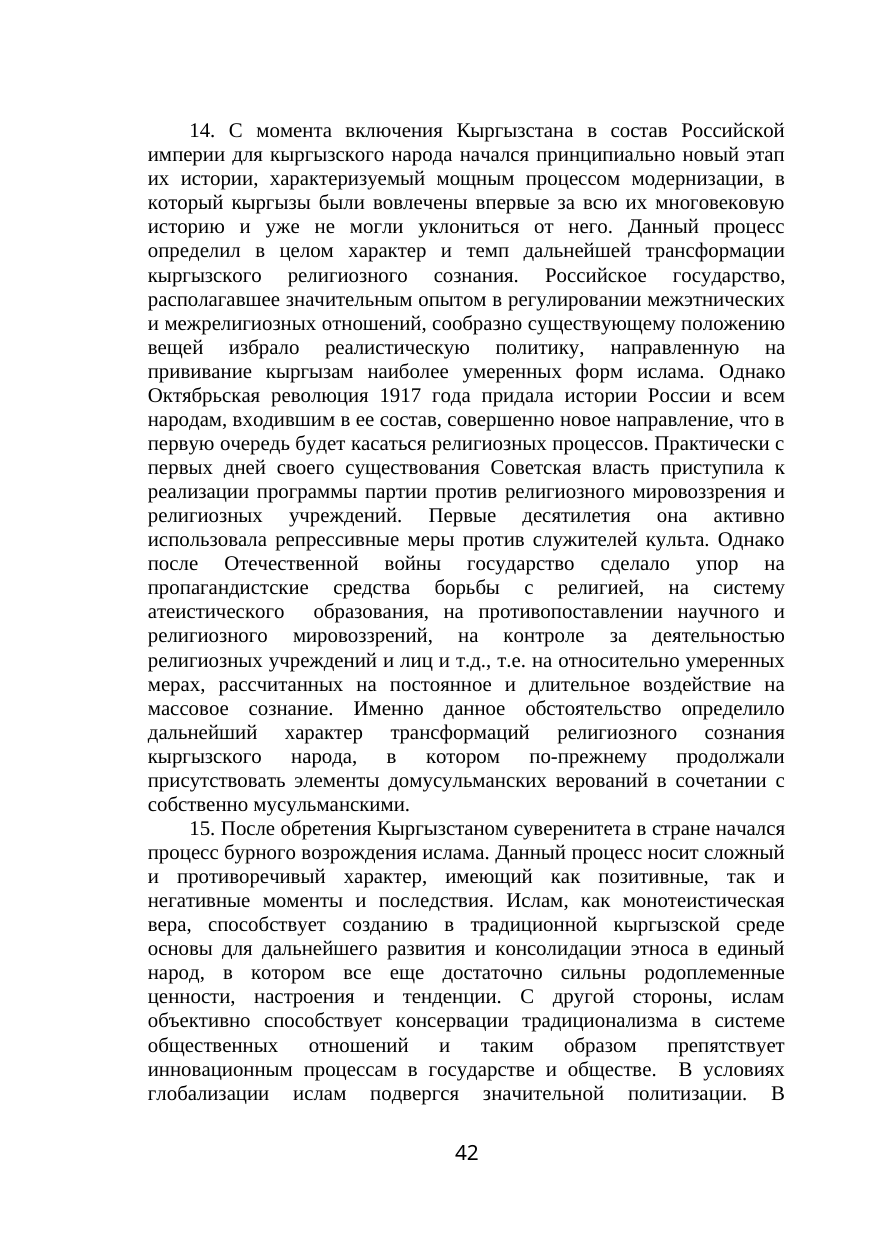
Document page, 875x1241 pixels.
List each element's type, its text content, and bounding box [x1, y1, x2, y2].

text 14. С момента включения Кыргызстана в состав Российской империи для кыргызского народа начался принципиально новый этап их истории, характеризуемый мощным процессом модернизации, в который кыргызы были вовлечены впервые за всю их многовековую историю и уже не могли уклониться от него. Данный процесс определил в целом характер и темп дальнейшей трансформации кыргызского религиозного сознания. Российское государство, располагавшее значительным опытом в регулировании межэтнических и межрелигиозных отношений, сообразно существующему положению вещей избрало реалистическую политику, направленную на прививание кыргызам наиболее умеренных форм ислама. Однако Октябрьская революция 1917 года придала истории России и всем народам, входившим в ее состав, совершенно новое направление, что в первую очередь будет касаться религиозных процессов. Практически с первых дней своего существования Советская власть приступила к реализации программы партии против религиозного мировоззрения и религиозных учреждений. Первые десятилетия она активно использовала репрессивные меры против служителей культа. Однако после Отечественной войны государство сделало упор на пропагандистские средства борьбы с религией, на систему атеистического образования, на противопоставлении научного и религиозного мировоззрений, на контроле за деятельностью религиозных учреждений и лиц и т.д., т.е. на относительно умеренных мерах, рассчитанных на постоянное и длительное воздействие на массовое сознание. Именно данное обстоятельство определило дальнейший характер трансформаций религиозного сознания кыргызского народа, в котором по-прежнему продолжали присутствовать элементы домусульманских верований в сочетании с собственно мусульманскими. [148, 118, 785, 816]
